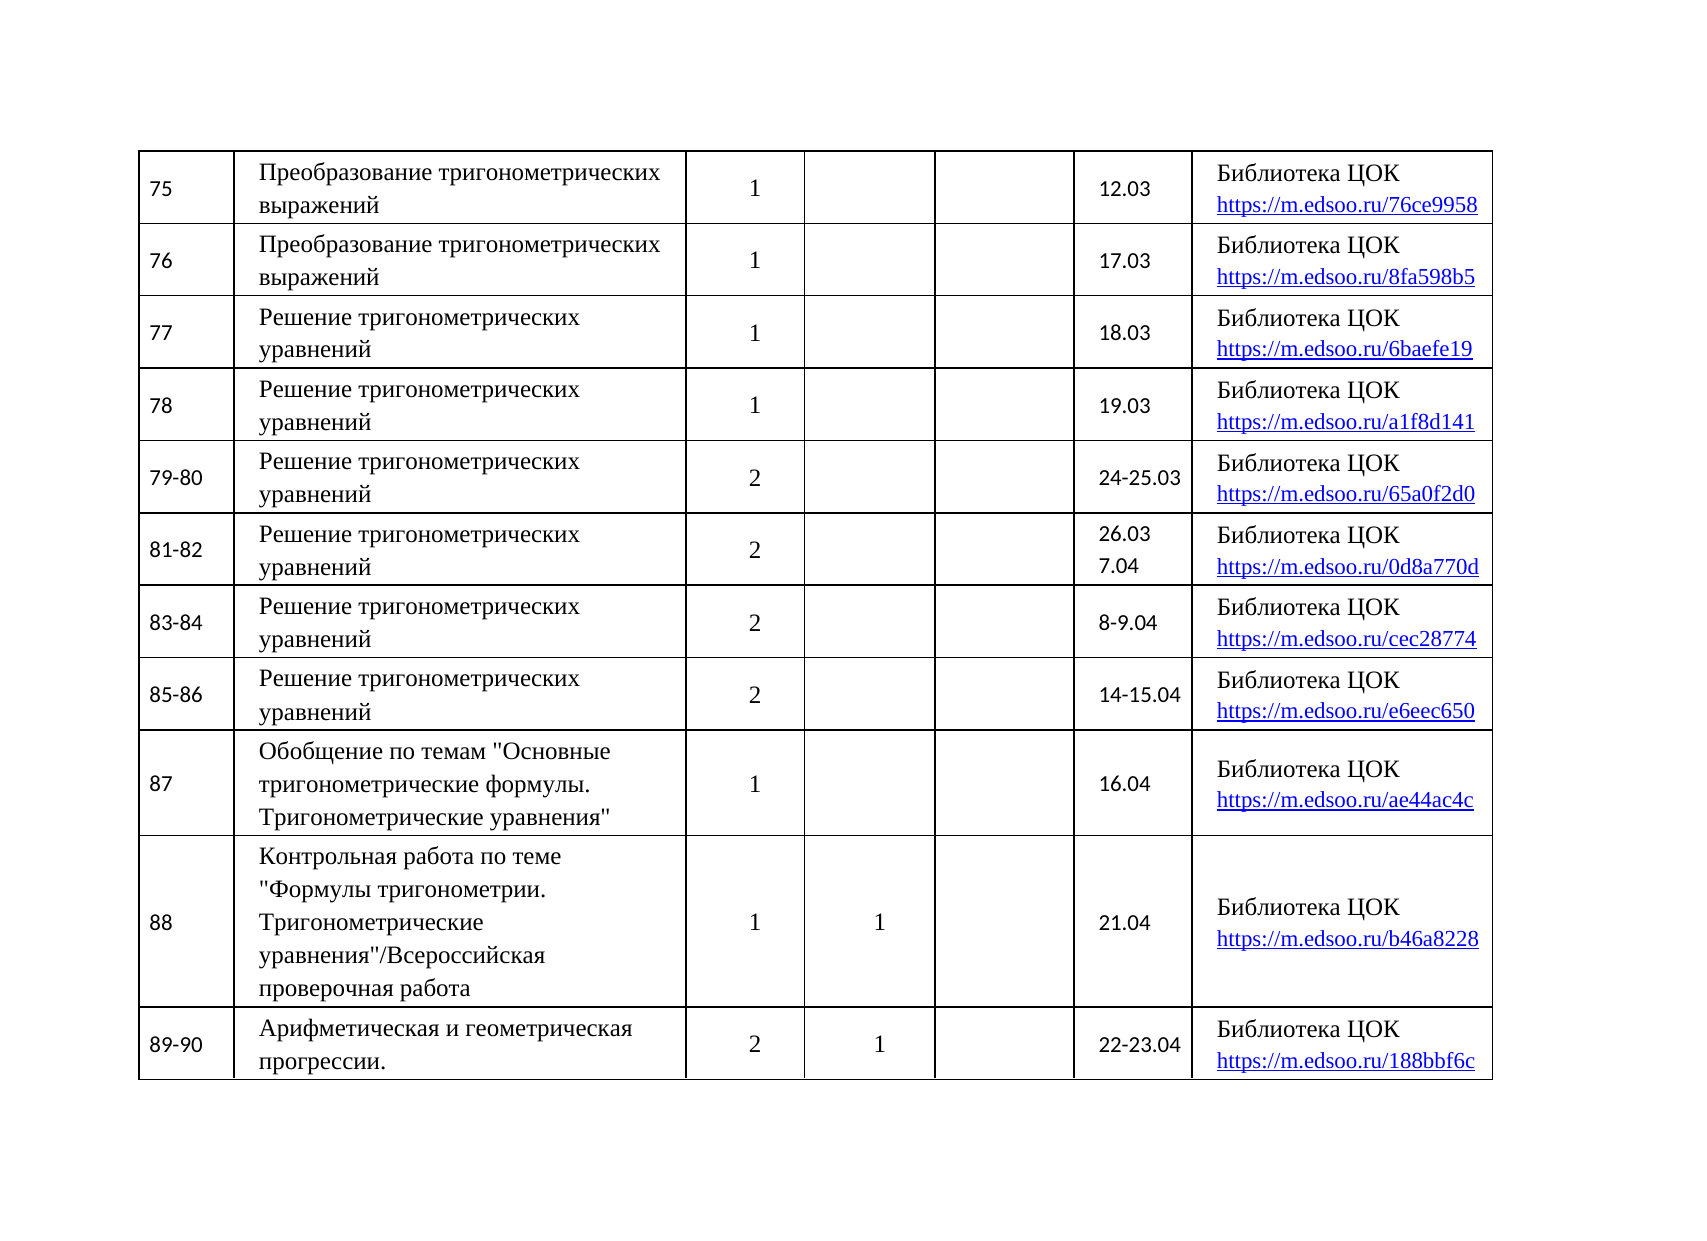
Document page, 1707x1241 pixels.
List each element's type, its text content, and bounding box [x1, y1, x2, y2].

table_cell [936, 441, 1073, 512]
table_cell 2 [687, 1008, 804, 1078]
table_cell [936, 224, 1073, 295]
table_cell 75 [140, 152, 233, 222]
table_cell [805, 658, 934, 729]
table_cell 1 [687, 369, 804, 439]
table_cell Библиотека ЦОК https://m.edsoo.ru/cec28774 [1193, 586, 1492, 657]
table_cell 2 [687, 441, 804, 512]
table_cell Решение тригонометрических уравнений [235, 369, 685, 439]
table_cell 12.03 [1075, 152, 1191, 222]
table_cell 17.03 [1075, 224, 1191, 295]
table_cell Библиотека ЦОК https://m.edsoo.ru/8fa598b5 [1193, 224, 1492, 295]
table_cell Библиотека ЦОК https://m.edsoo.ru/6baefe19 [1193, 296, 1492, 367]
table_cell Библиотека ЦОК https://m.edsoo.ru/e6eec650 [1193, 658, 1492, 729]
table_cell 18.03 [1075, 296, 1191, 367]
table_cell Библиотека ЦОК https://m.edsoo.ru/b46a8228 [1193, 836, 1492, 1006]
table_cell 1 [687, 152, 804, 222]
table_cell Библиотека ЦОК https://m.edsoo.ru/65a0f2d0 [1193, 441, 1492, 512]
table_cell 1 [805, 1008, 934, 1078]
table_cell [805, 441, 934, 512]
table_cell 21.04 [1075, 836, 1191, 1006]
table_cell 87 [140, 731, 233, 834]
table_cell 85-86 [140, 658, 233, 729]
table_cell 1 [687, 296, 804, 367]
table_cell 89-90 [140, 1008, 233, 1078]
table_cell Арифметическая и геометрическая прогрессии. [235, 1008, 685, 1078]
table_cell [936, 514, 1073, 584]
table_cell 19.03 [1075, 369, 1191, 439]
table_cell 26.03 7.04 [1075, 514, 1191, 584]
table_cell 77 [140, 296, 233, 367]
table_cell [805, 224, 934, 295]
table_cell [936, 369, 1073, 439]
table_cell [805, 296, 934, 367]
table_cell 78 [140, 369, 233, 439]
table_cell Решение тригонометрических уравнений [235, 658, 685, 729]
table_cell 83-84 [140, 586, 233, 657]
table_cell 79-80 [140, 441, 233, 512]
table_cell 1 [687, 836, 804, 1006]
table_cell 14-15.04 [1075, 658, 1191, 729]
table_cell Решение тригонометрических уравнений [235, 441, 685, 512]
table_cell [936, 1008, 1073, 1078]
table_cell Контрольная работа по теме "Формулы тригонометрии. Тригонометрические уравнения"/Всероссийская проверочная работа [235, 836, 685, 1006]
table_cell [936, 586, 1073, 657]
table_cell 2 [687, 514, 804, 584]
table_cell Библиотека ЦОК https://m.edsoo.ru/76ce9958 [1193, 152, 1492, 222]
table_cell 16.04 [1075, 731, 1191, 834]
table_cell 8-9.04 [1075, 586, 1191, 657]
table_cell Решение тригонометрических уравнений [235, 586, 685, 657]
table_cell Библиотека ЦОК https://m.edsoo.ru/a1f8d141 [1193, 369, 1492, 439]
table_cell 1 [805, 836, 934, 1006]
table_cell 22-23.04 [1075, 1008, 1191, 1078]
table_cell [235, 224, 685, 295]
table_cell Библиотека ЦОК https://m.edsoo.ru/188bbf6c [1193, 1008, 1492, 1078]
table_cell Обобщение по темам "Основные тригонометрические формулы. Тригонометрические уравнения" [235, 731, 685, 834]
table_cell 2 [687, 586, 804, 657]
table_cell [235, 152, 685, 222]
table_cell 1 [687, 731, 804, 834]
table_cell Библиотека ЦОК https://m.edsoo.ru/0d8a770d [1193, 514, 1492, 584]
table_cell 88 [140, 836, 233, 1006]
table_cell [936, 731, 1073, 834]
table_cell [936, 658, 1073, 729]
table_cell 1 [687, 224, 804, 295]
table_cell 76 [140, 224, 233, 295]
table_cell 2 [687, 658, 804, 729]
table_cell Решение тригонометрических уравнений [235, 296, 685, 367]
table_cell [936, 836, 1073, 1006]
table_cell [936, 296, 1073, 367]
table_cell Библиотека ЦОК https://m.edsoo.ru/ae44ac4c [1193, 731, 1492, 834]
table_cell 24-25.03 [1075, 441, 1191, 512]
table_cell [805, 369, 934, 439]
table_cell [805, 514, 934, 584]
table_cell [805, 586, 934, 657]
table_cell [805, 152, 934, 222]
table_cell Решение тригонометрических уравнений [235, 514, 685, 584]
table_cell 81-82 [140, 514, 233, 584]
table_cell [936, 152, 1073, 222]
table_cell [805, 731, 934, 834]
